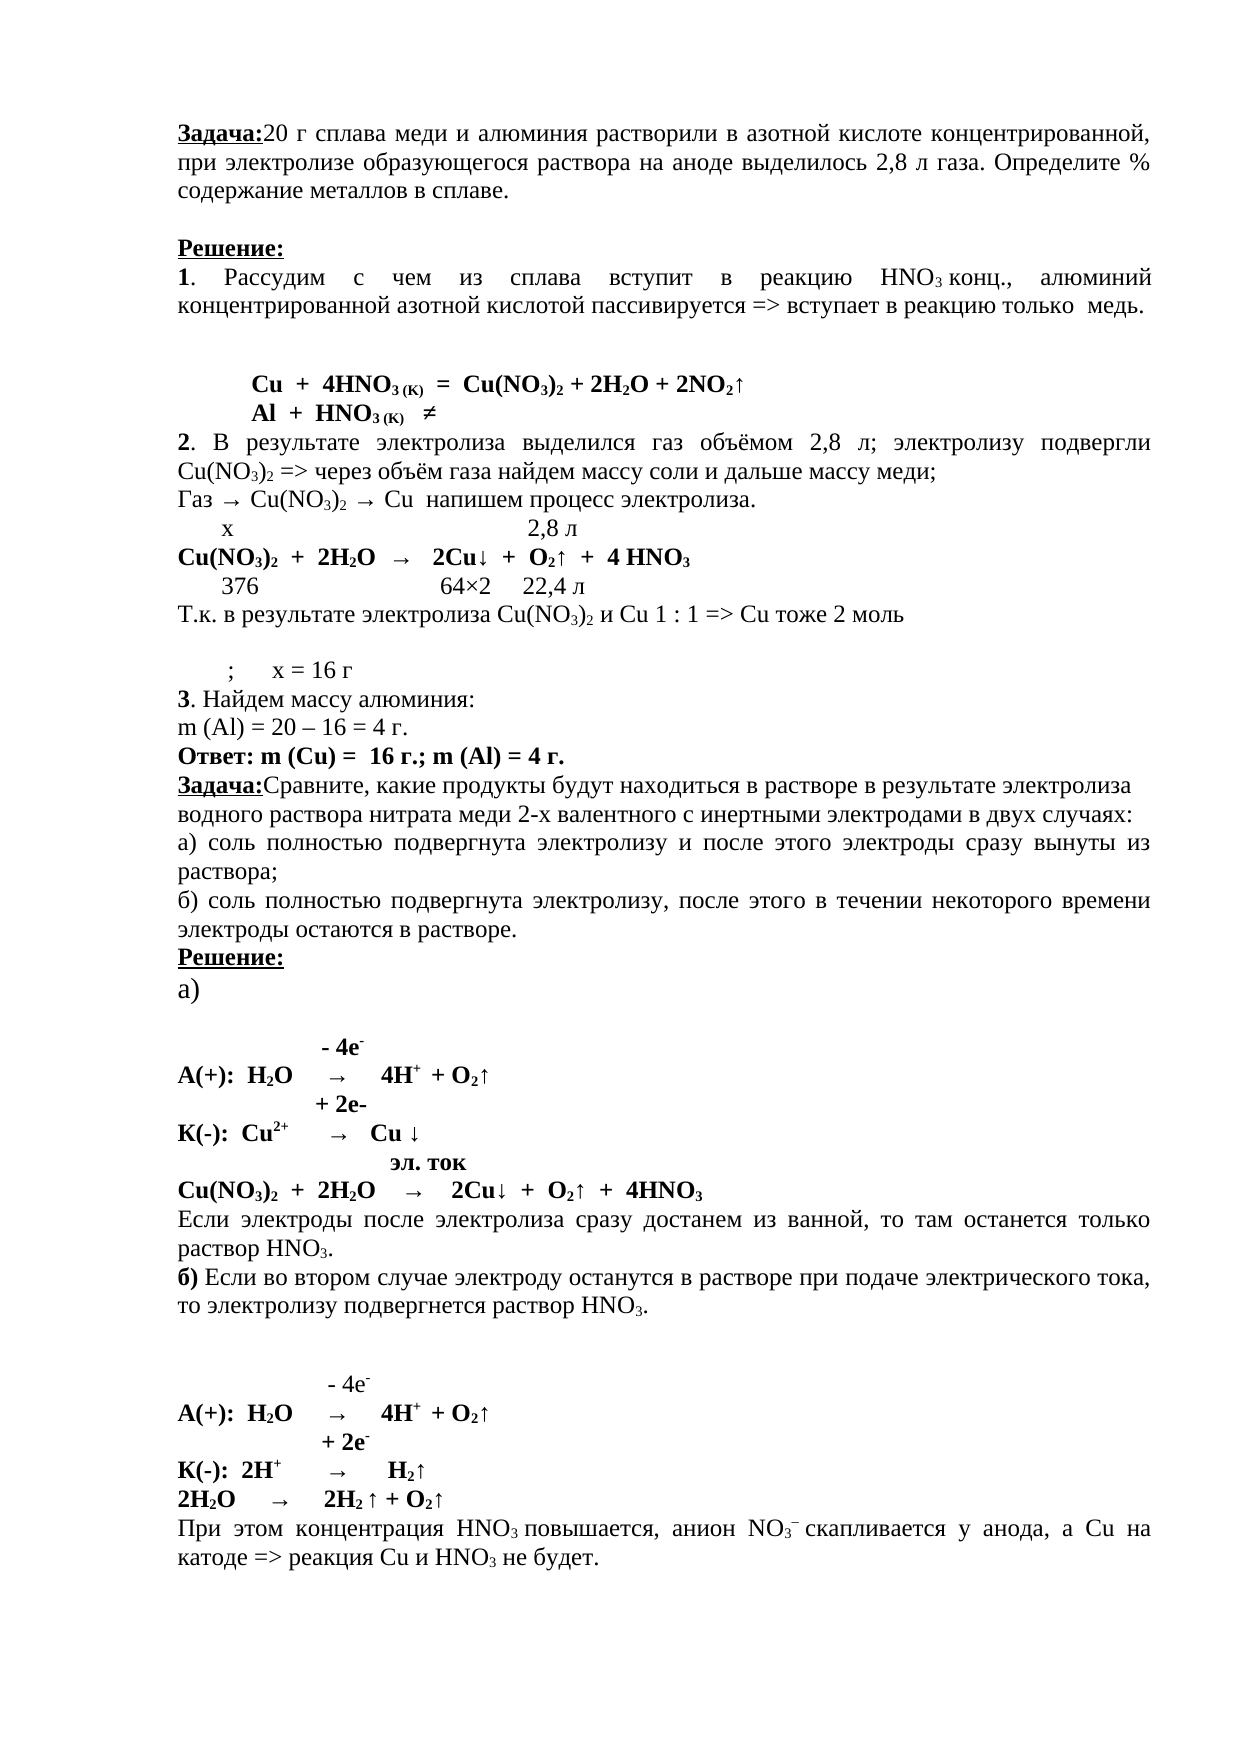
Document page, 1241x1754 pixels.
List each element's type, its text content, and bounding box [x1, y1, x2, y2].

text 1. Рассудим с чем из сплава вступит в реакцию HNO3 конц., алюминий концентрированной азотной кислотой пассивируется => вступает в реакцию только медь. [177, 262, 1152, 319]
text эл. ток [177, 1147, 1152, 1175]
text Cu + 4HNO3 (K) = Cu(NO3)2 + 2H2O + 2NO2↑ [177, 369, 1152, 398]
text Задача:20 г сплава меди и алюминия растворили в азотной кислоте концентрированной, при электролизе образующегося раствора на аноде выделилось 2,8 л газа. Определите % содержание металлов в сплаве. [177, 118, 1152, 204]
text Cu(NO3)2 + 2H2O → 2Cu↓ + О2↑ + 4HNO3 [177, 1175, 1152, 1204]
text + 2е- [177, 1427, 1152, 1455]
text 376 64×2 22,4 л [177, 571, 1152, 599]
text Решение: [177, 942, 1152, 971]
text А(+): H2O → 4H+ + O2↑ [177, 1398, 1152, 1427]
text б) Если во втором случае электроду останутся в растворе при подаче электрического тока, то электролизу подвергнется раствор HNO3. [177, 1262, 1152, 1319]
text Решение: [177, 233, 1152, 262]
text 3. Найдем массу алюминия: [177, 684, 1152, 712]
text Ответ: m (Cu) = 16 г.; m (Al) = 4 г. [177, 741, 1152, 770]
text а) соль полностью подвергнута электролизу и после этого электроды сразу вынуты из раствора; [177, 827, 1152, 885]
text Cu(NO3)2 + 2H2O → 2Cu↓ + О2↑ + 4 HNO3 [177, 542, 1152, 571]
text Т.к. в результате электролиза Cu(NO3)2 и Cu 1 : 1 => Cu тоже 2 моль [177, 599, 1152, 628]
text 2. В результате электролиза выделился газ объёмом 2,8 л; электролизу подвергли Cu(NO3)2 => через объём газа найдем массу соли и дальше массу меди; [177, 427, 1152, 484]
text а) [177, 971, 1152, 1005]
text х 2,8 л [177, 513, 1152, 542]
text Задача:Сравните, какие продукты будут находиться в растворе в результате электролиза водного раствора нитрата меди 2-х валентного с инертными электродами в двух случаях: [177, 770, 1152, 827]
text Al + HNO3 (K) ≠ [177, 398, 1152, 427]
text Газ → Cu(NO3)2 → Cu напишем процесс электролиза. [177, 484, 1152, 513]
text К(-): 2Н+ → Н2↑ [177, 1455, 1152, 1484]
text Если электроды после электролиза сразу достанем из ванной, то там останется только раствор HNO3. [177, 1204, 1152, 1262]
text При этом концентрация HNO3 повышается, анион NO3‒ скапливается у анода, а Cu на катоде => реакция Cu и HNO3 не будет. [177, 1513, 1152, 1570]
text - 4е- [177, 1005, 1152, 1060]
text 2H2O → 2H2 ↑ + O2↑ [177, 1484, 1152, 1513]
text К(-): Сu2+ → Cu ↓ [177, 1118, 1152, 1147]
text + 2е- [177, 1089, 1152, 1118]
text А(+): H2O → 4H+ + O2↑ [177, 1060, 1152, 1089]
text - 4е- [177, 1369, 1152, 1398]
text m (Al) = 20 – 16 = 4 г. [177, 712, 1152, 741]
text ; х = 16 г [177, 628, 1152, 684]
text б) соль полностью подвергнута электролизу, после этого в течении некоторого времени электроды остаются в растворе. [177, 885, 1152, 942]
